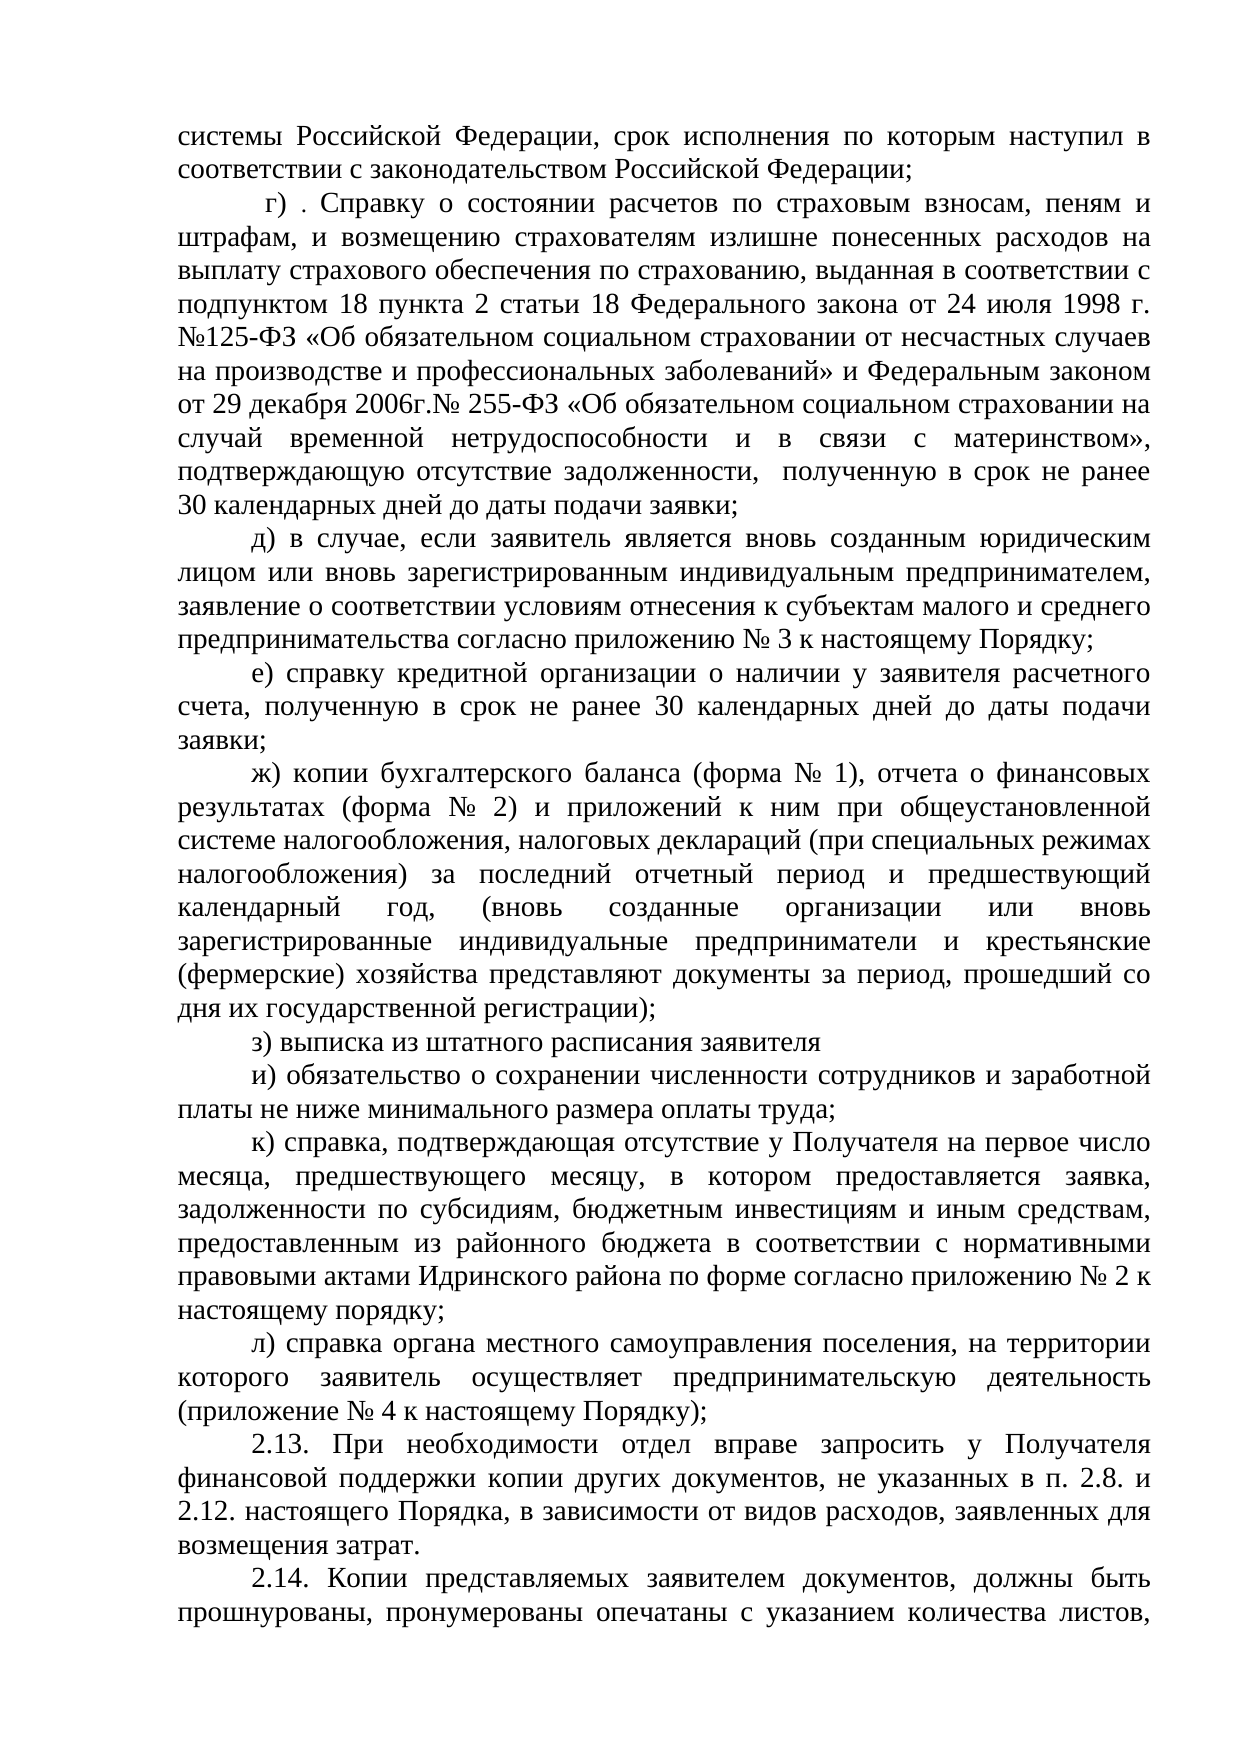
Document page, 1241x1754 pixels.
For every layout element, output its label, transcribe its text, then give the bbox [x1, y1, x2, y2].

text и) обязательство о сохранении численности сотрудников и заработной платы не ниже минимального размера оплаты труда; [177, 1057, 1152, 1124]
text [177, 1560, 1152, 1627]
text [177, 118, 1152, 185]
text к) справка, подтверждающая отсутствие у Получателя на первое число месяца, предшествующего месяцу, в котором предоставляется заявка, задолженности по субсидиям, бюджетным инвестициям и иным средствам, предоставленным из районного бюджета в соответствии с нормативными правовыми актами Идринского района по форме согласно приложению № 2 к настоящему порядку; [177, 1124, 1152, 1326]
text з) выписка из штатного расписания заявителя [177, 1024, 1152, 1057]
text д) в случае, если заявитель является вновь созданным юридическим лицом или вновь зарегистрированным индивидуальным предпринимателем, заявление о соответствии условиям отнесения к субъектам малого и среднего предпринимательства согласно приложению № 3 к настоящему Порядку; [177, 521, 1152, 655]
text 2.13. При необходимости отдел вправе запросить у Получателя финансовой поддержки копии других документов, не указанных в п. 2.8. и 2.12. настоящего Порядка, в зависимости от видов расходов, заявленных для возмещения затрат. [177, 1426, 1152, 1560]
text ж) копии бухгалтерского баланса (форма № 1), отчета о финансовых результатах (форма № 2) и приложений к ним при общеустановленной системе налогообложения, налоговых деклараций (при специальных режимах налогообложения) за последний отчетный период и предшествующий календарный год, (вновь созданные организации или вновь зарегистрированные индивидуальные предприниматели и крестьянские (фермерские) хозяйства представляют документы за период, прошедший со дня их государственной регистрации); [177, 755, 1152, 1024]
text л) справка органа местного самоуправления поселения, на территории которого заявитель осуществляет предпринимательскую деятельность (приложение № 4 к настоящему Порядку); [177, 1326, 1152, 1426]
text г) . Справку о состоянии расчетов по страховым взносам, пеням и штрафам, и возмещению страхователям излишне понесенных расходов на выплату страхового обеспечения по страхованию, выданная в соответствии с подпунктом 18 пункта 2 статьи 18 Федерального закона от 24 июля 1998 г. №125-ФЗ «Об обязательном социальном страховании от несчастных случаев на производстве и профессиональных заболеваний» и Федеральным законом от 29 декабря 2006г.№ 255-ФЗ «Об обязательном социальном страховании на случай временной нетрудоспособности и в связи с материнством», подтверждающую отсутствие задолженности, полученную в срок не ранее 30 календарных дней до даты подачи заявки; [177, 185, 1152, 521]
text е) справку кредитной организации о наличии у заявителя расчетного счета, полученную в срок не ранее 30 календарных дней до даты подачи заявки; [177, 655, 1152, 755]
